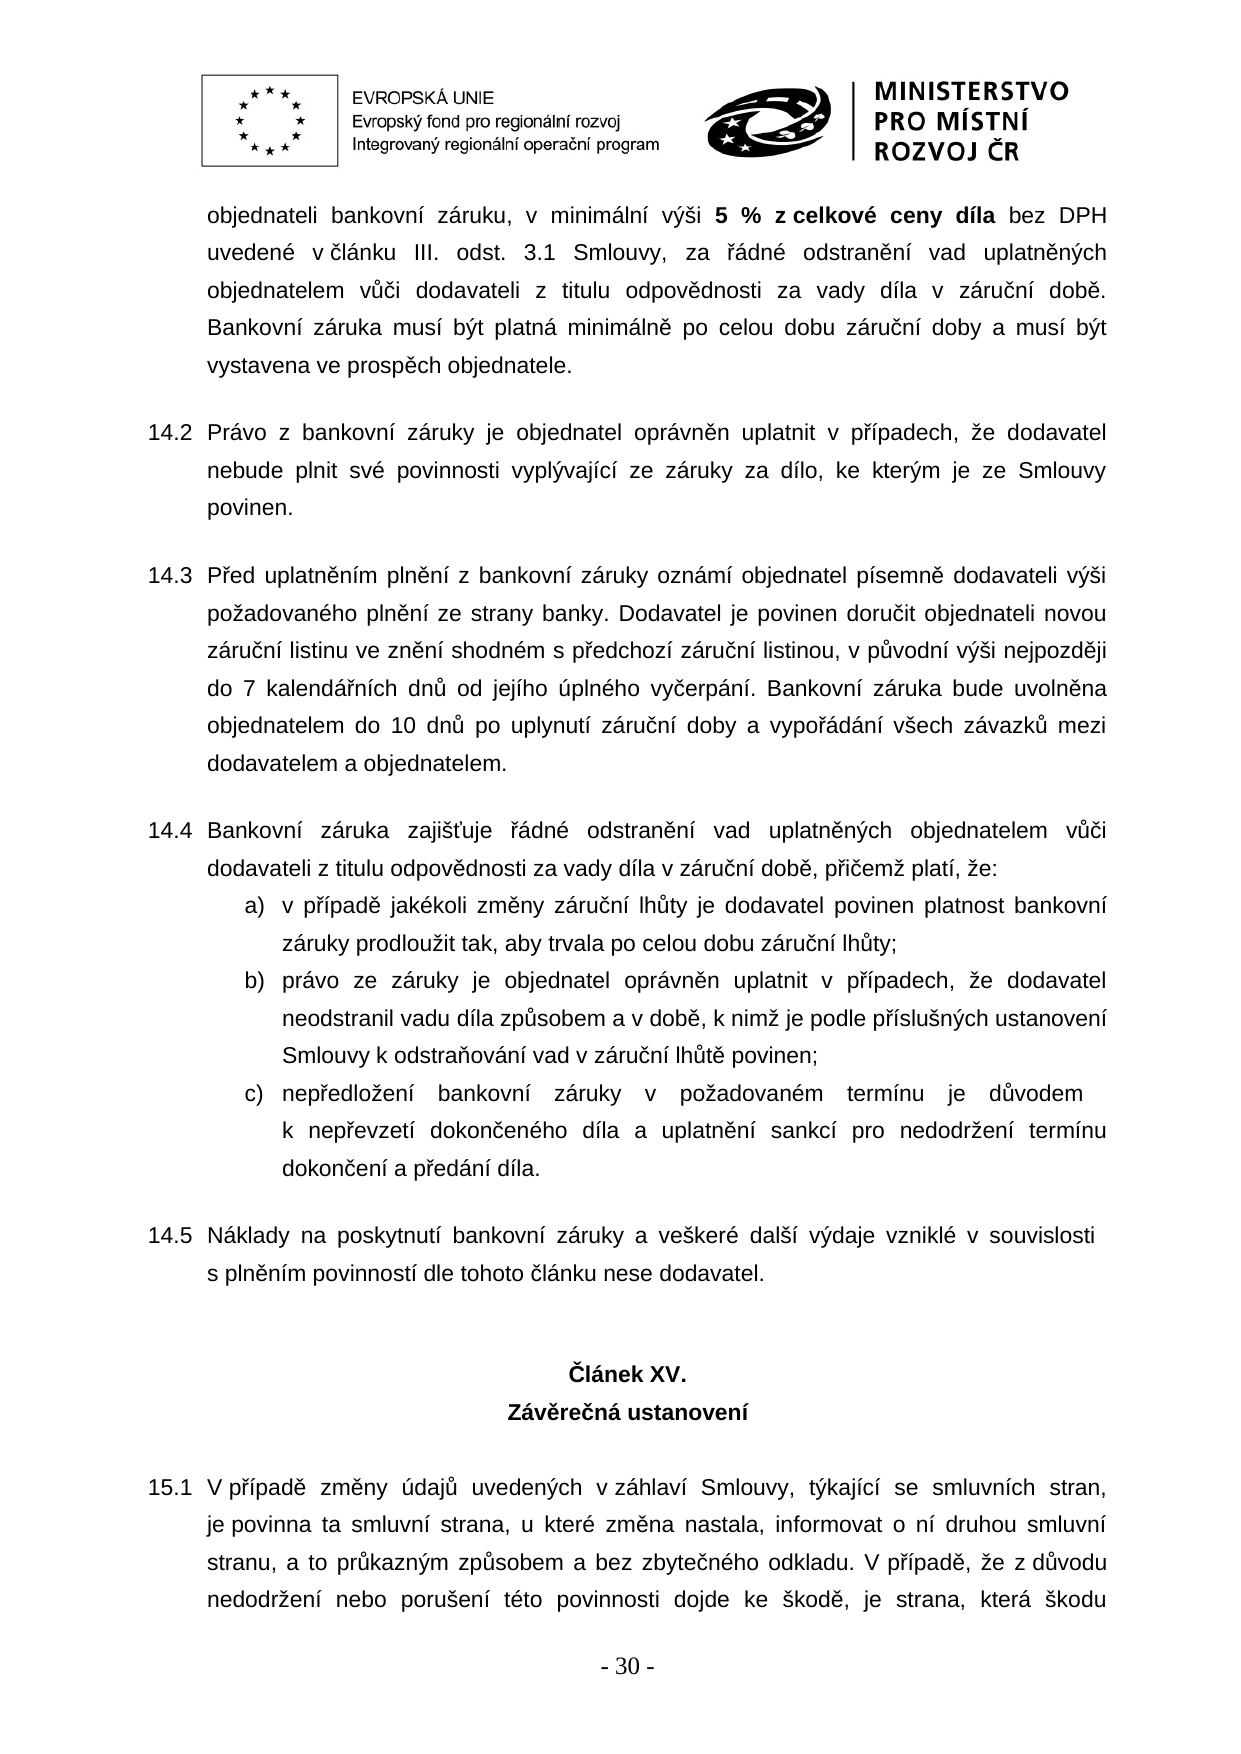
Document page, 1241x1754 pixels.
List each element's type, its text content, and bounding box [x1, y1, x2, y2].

list Náklady na poskytnutí bankovní záruky a veškeré další výdaje vzniklé v souvislosti s plněním povinností dle tohoto článku nese dodavatel. [148, 1211, 1107, 1286]
list Bankovní záruka zajišťuje řádné odstranění vad uplatněných objednatelem vůči dodavateli z titulu odpovědnosti za vady díla v záruční době, přičemž platí, že: [148, 806, 1107, 881]
text Článek XV. [148, 1361, 1107, 1388]
text Závěrečná ustanovení [148, 1388, 1107, 1425]
list v případě jakékoli změny záruční lhůty je dodavatel povinen platnost bankovní záruky prodloužit tak, aby trvala po celou dobu záruční lhůty; [244, 881, 1107, 956]
list nepředložení bankovní záruky v požadovaném termínu je důvodem k nepřevzetí dokončeného díla a uplatnění sankcí pro nedodržení termínu dokončení a předání díla. [244, 1068, 1107, 1181]
list Před uplatněním plnění z bankovní záruky oznámí objednatel písemně dodavateli výši požadovaného plnění ze strany banky. Dodavatel je povinen doručit objednateli novou záruční listinu ve znění shodném s předchozí záruční listinou, v původní výši nejpozději do 7 kalendářních dnů od jejího úplného vyčerpání. Bankovní záruka bude uvolněna objednatelem do 10 dnů po uplynutí záruční doby a vypořádání všech závazků mezi dodavatelem a objednatelem. [148, 551, 1107, 776]
list Právo z bankovní záruky je objednatel oprávněn uplatnit v případech, že dodavatel nebude plnit své povinnosti vyplývající ze záruky za dílo, ke kterým je ze Smlouvy povinen. [148, 408, 1107, 521]
list právo ze záruky je objednatel oprávněn uplatnit v případech, že dodavatel neodstranil vadu díla způsobem a v době, k nimž je podle příslušných ustanovení Smlouvy k odstraňování vad v záruční lhůtě povinen; [244, 956, 1107, 1068]
picture [158, 44, 1097, 191]
